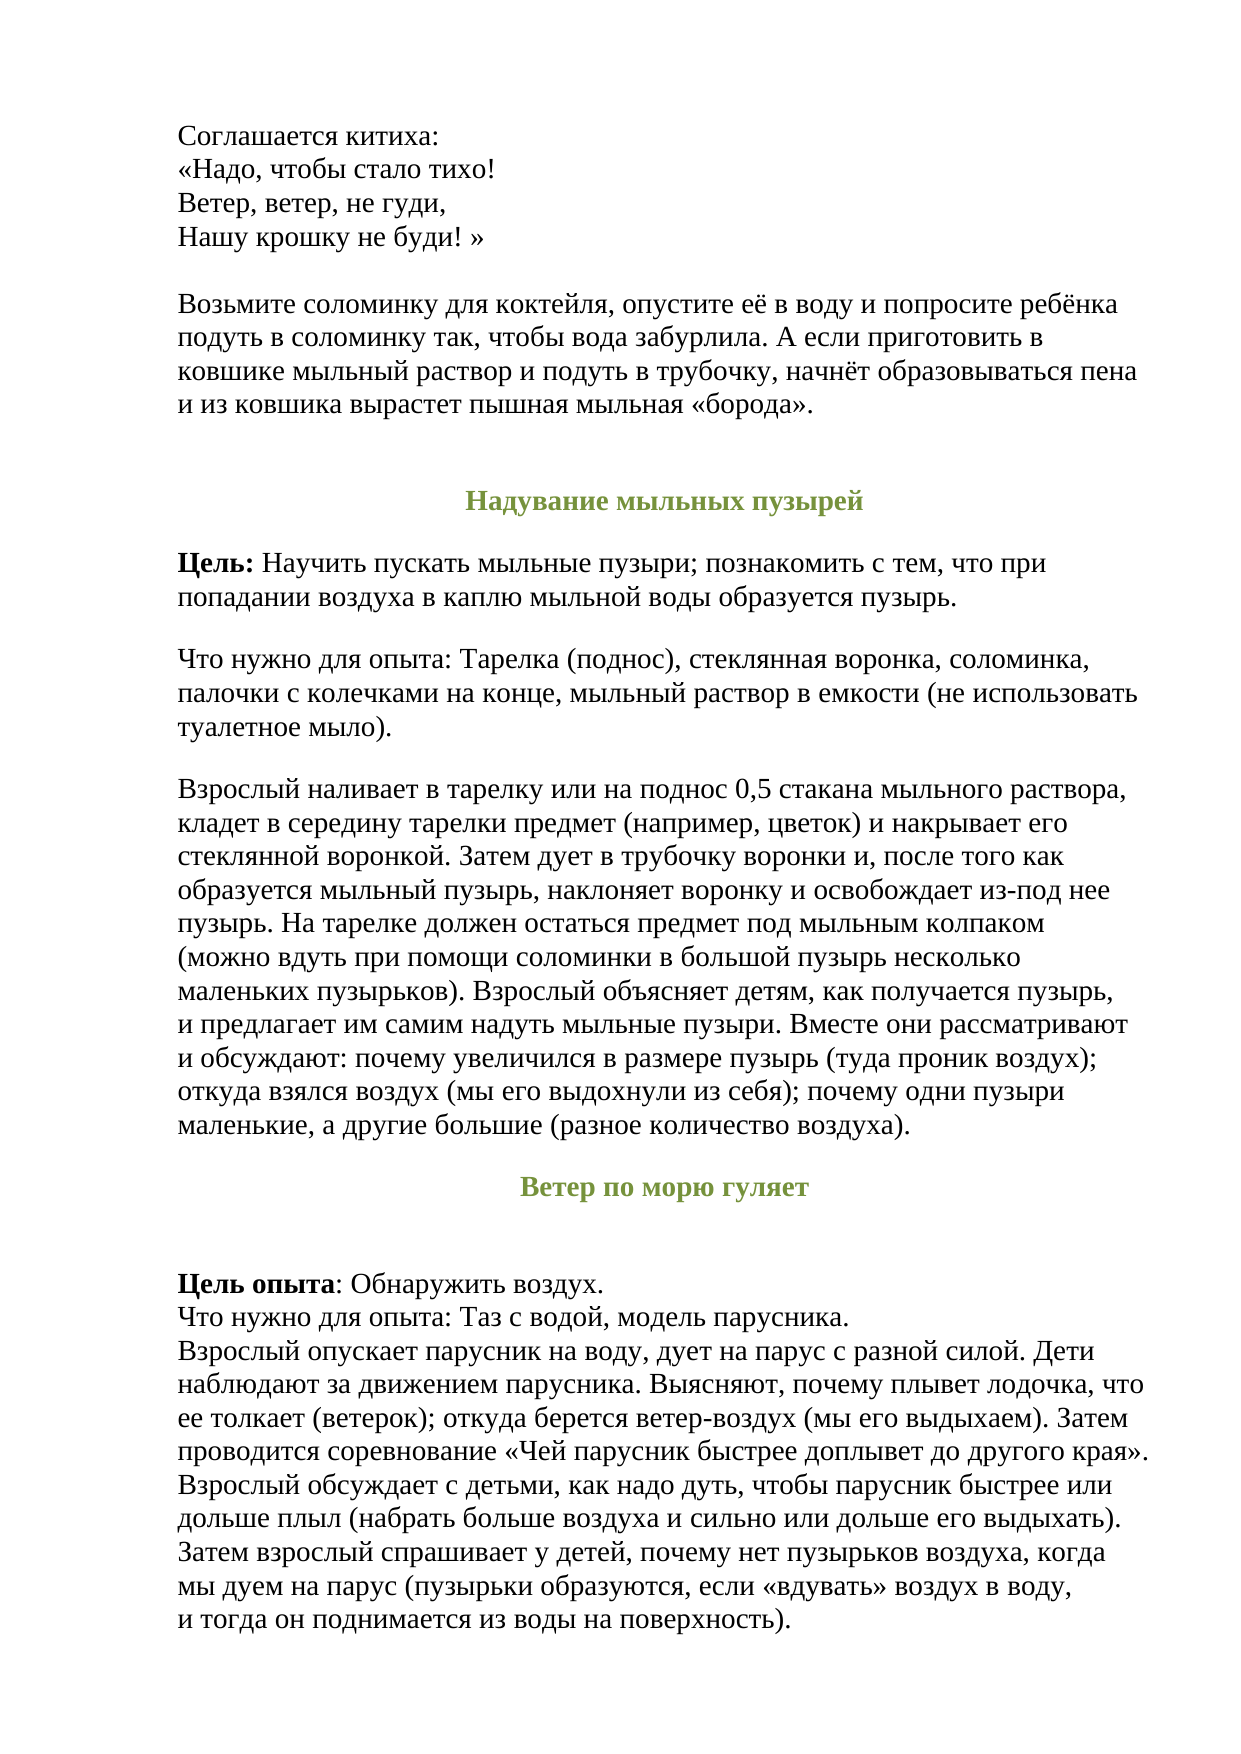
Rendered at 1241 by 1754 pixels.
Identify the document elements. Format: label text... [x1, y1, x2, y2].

text Ветер, ветер, не гуди, [177, 185, 1152, 219]
text Возьмите соломинку для коктейля, опустите её в воду и попросите ребёнка подуть в соломинку так, чтобы вода забурлила. А если приготовить в ковшике мыльный раствор и подуть в трубочку, начнёт образовываться пена и из ковшика вырастет пышная мыльная «борода». [177, 286, 1152, 420]
text Цель: Научить пускать мыльные пузыри; познакомить с тем, что при попадании воздуха в каплю мыльной воды образуется пузырь. [177, 545, 1152, 612]
text Взрослый наливает в тарелку или на поднос 0,5 стакана мыльного раствора, кладет в середину тарелки предмет (например, цветок) и накрывает его стеклянной воронкой. Затем дует в трубочку воронки и, после того как образуется мыльный пузырь, наклоняет воронку и освобождает из-под нее пузырь. На тарелке должен остаться предмет под мыльным колпаком (можно вдуть при помощи соломинки в большой пузырь несколько маленьких пузырьков). Взрослый объясняет детям, как получается пузырь, и предлагает им самим надуть мыльные пузыри. Вместе они рассматривают и обсуждают: почему увеличился в размере пузырь (туда проник воздух); откуда взялся воздух (мы его выдохнули из себя); почему одни пузыри маленькие, а другие большие (разное количество воздуха). [177, 771, 1152, 1140]
text Нашу крошку не буди! » [177, 219, 1152, 252]
text Цель опыта: Обнаружить воздух. Что нужно для опыта: Таз с водой, модель парусника. Взрослый опускает парусник на воду, дует на парус с разной силой. Дети наблюдают за движением парусника. Выясняют, почему плывет лодочка, что ее толкает (ветерок); откуда берется ветер-воздух (мы его выдыхаем). Затем проводится соревнование «Чей парусник быстрее доплывет до другого края». Взрослый обсуждает с детьми, как надо дуть, чтобы парусник быстрее или дольше плыл (набрать больше воздуха и сильно или дольше его выдыхать). Затем взрослый спрашивает у детей, почему нет пузырьков воздуха, когда мы дуем на парус (пузырьки образуются, если «вдувать» воздух в воду, и тогда он поднимается из воды на поверхность). [177, 1232, 1152, 1635]
text Что нужно для опыта: Тарелка (поднос), стеклянная воронка, соломинка, палочки с колечками на конце, мыльный раствор в емкости (не использовать туалетное мыло). [177, 642, 1152, 742]
text Соглашается китиха: [177, 118, 1152, 152]
text «Надо, чтобы стало тихо! [177, 152, 1152, 185]
text Надувание мыльных пузырей [177, 483, 1152, 516]
text Ветер по морю гуляет [177, 1169, 1152, 1203]
